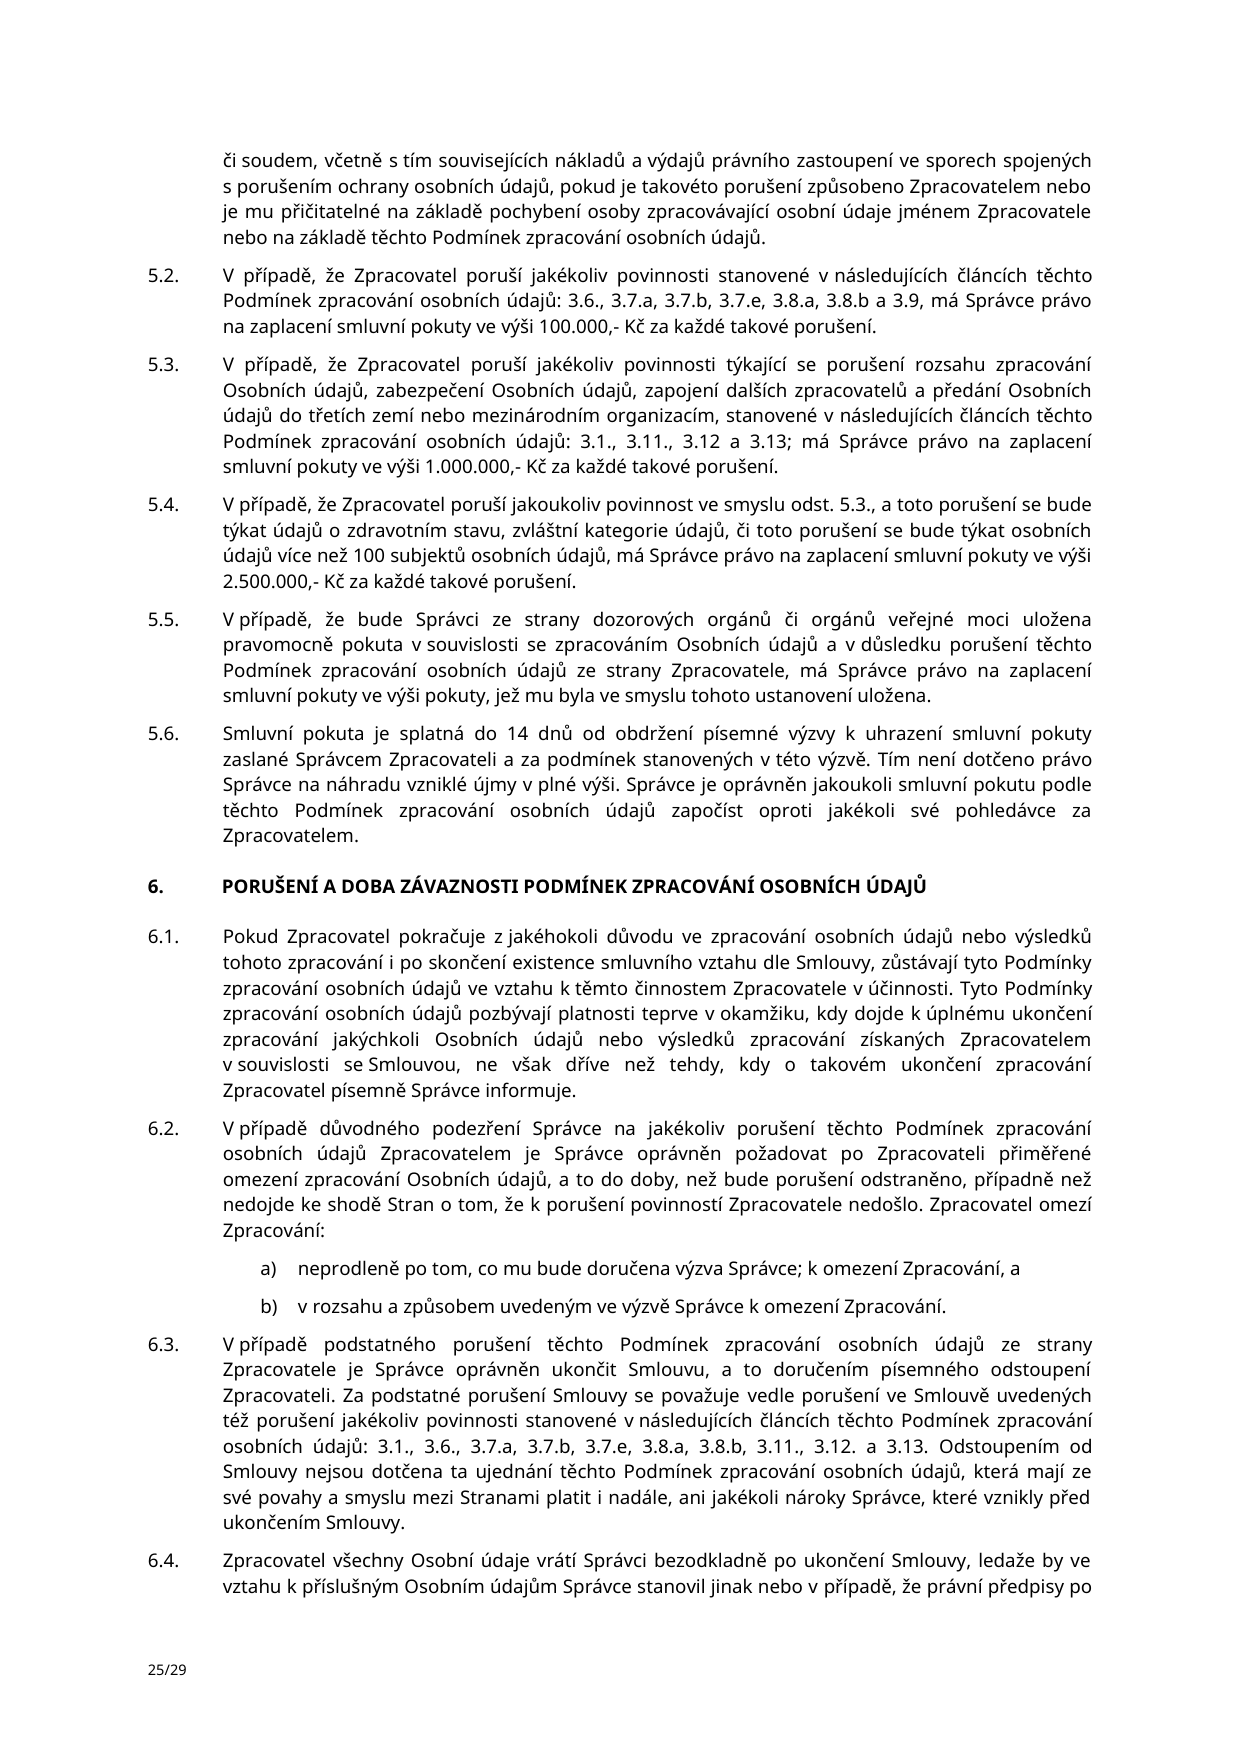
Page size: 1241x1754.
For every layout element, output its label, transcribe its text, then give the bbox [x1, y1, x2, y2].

subtitle V případě důvodného podezření Správce na jakékoliv porušení těchto Podmínek zpracování osobních údajů Zpracovatelem je Správce oprávněn požadovat po Zpracovateli přiměřené omezení zpracování Osobních údajů, a to do doby, než bude porušení odstraněno, případně než nedojde ke shodě Stran o tom, že k porušení povinností Zpracovatele nedošlo. Zpracovatel omezí Zpracování: [148, 1115, 1092, 1242]
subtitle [148, 1548, 1092, 1599]
subtitle V případě, že Zpracovatel poruší jakékoliv povinnosti týkající se porušení rozsahu zpracování Osobních údajů, zabezpečení Osobních údajů, zapojení dalších zpracovatelů a předání Osobních údajů do třetích zemí nebo mezinárodním organizacím, stanovené v následujících článcích těchto Podmínek zpracování osobních údajů: 3.1., 3.11., 3.12 a 3.13; má Správce právo na zaplacení smluvní pokuty ve výši 1.000.000,- Kč za každé takové porušení. [148, 351, 1092, 479]
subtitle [148, 148, 1092, 250]
subtitle neprodleně po tom, co mu bude doručena výzva Správce; k omezení Zpracování, a [260, 1255, 1092, 1281]
subtitle PORUŠENÍ A doba závaznosti podmínek zpracování osobních údajů [148, 873, 1092, 899]
subtitle V případě, že bude Správci ze strany dozorových orgánů či orgánů veřejné moci uložena pravomocně pokuta v souvislosti se zpracováním Osobních údajů a v důsledku porušení těchto Podmínek zpracování osobních údajů ze strany Zpracovatele, má Správce právo na zaplacení smluvní pokuty ve výši pokuty, jež mu byla ve smyslu tohoto ustanovení uložena. [148, 606, 1092, 708]
subtitle V případě podstatného porušení těchto Podmínek zpracování osobních údajů ze strany Zpracovatele je Správce oprávněn ukončit Smlouvu, a to doručením písemného odstoupení Zpracovateli. Za podstatné porušení Smlouvy se považuje vedle porušení ve Smlouvě uvedených též porušení jakékoliv povinnosti stanovené v následujících článcích těchto Podmínek zpracování osobních údajů: 3.1., 3.6., 3.7.a, 3.7.b, 3.7.e, 3.8.a, 3.8.b, 3.11., 3.12. a 3.13. Odstoupením od Smlouvy nejsou dotčena ta ujednání těchto Podmínek zpracování osobních údajů, která mají ze své povahy a smyslu mezi Stranami platit i nadále, ani jakékoli nároky Správce, které vznikly před ukončením Smlouvy. [148, 1331, 1092, 1535]
subtitle Smluvní pokuta je splatná do 14 dnů od obdržení písemné výzvy k uhrazení smluvní pokuty zaslané Správcem Zpracovateli a za podmínek stanovených v této výzvě. Tím není dotčeno právo Správce na náhradu vzniklé újmy v plné výši. Správce je oprávněn jakoukoli smluvní pokutu podle těchto Podmínek zpracování osobních údajů započíst oproti jakékoli své pohledávce za Zpracovatelem. [148, 721, 1092, 848]
subtitle v rozsahu a způsobem uvedeným ve výzvě Správce k omezení Zpracování. [260, 1293, 1092, 1318]
subtitle Pokud Zpracovatel pokračuje z jakéhokoli důvodu ve zpracování osobních údajů nebo výsledků tohoto zpracování i po skončení existence smluvního vztahu dle Smlouvy, zůstávají tyto Podmínky zpracování osobních údajů ve vztahu k těmto činnostem Zpracovatele v účinnosti. Tyto Podmínky zpracování osobních údajů pozbývají platnosti teprve v okamžiku, kdy dojde k úplnému ukončení zpracování jakýchkoli Osobních údajů nebo výsledků zpracování získaných Zpracovatelem v souvislosti se Smlouvou, ne však dříve než tehdy, kdy o takovém ukončení zpracování Zpracovatel písemně Správce informuje. [148, 924, 1092, 1102]
subtitle V případě, že Zpracovatel poruší jakékoliv povinnosti stanovené v následujících článcích těchto Podmínek zpracování osobních údajů: 3.6., 3.7.a, 3.7.b, 3.7.e, 3.8.a, 3.8.b a 3.9, má Správce právo na zaplacení smluvní pokuty ve výši 100.000,- Kč za každé takové porušení. [148, 262, 1092, 339]
subtitle V případě, že Zpracovatel poruší jakoukoliv povinnost ve smyslu odst. 5.3., a toto porušení se bude týkat údajů o zdravotním stavu, zvláštní kategorie údajů, či toto porušení se bude týkat osobních údajů více než 100 subjektů osobních údajů, má Správce právo na zaplacení smluvní pokuty ve výši 2.500.000,- Kč za každé takové porušení. [148, 491, 1092, 593]
